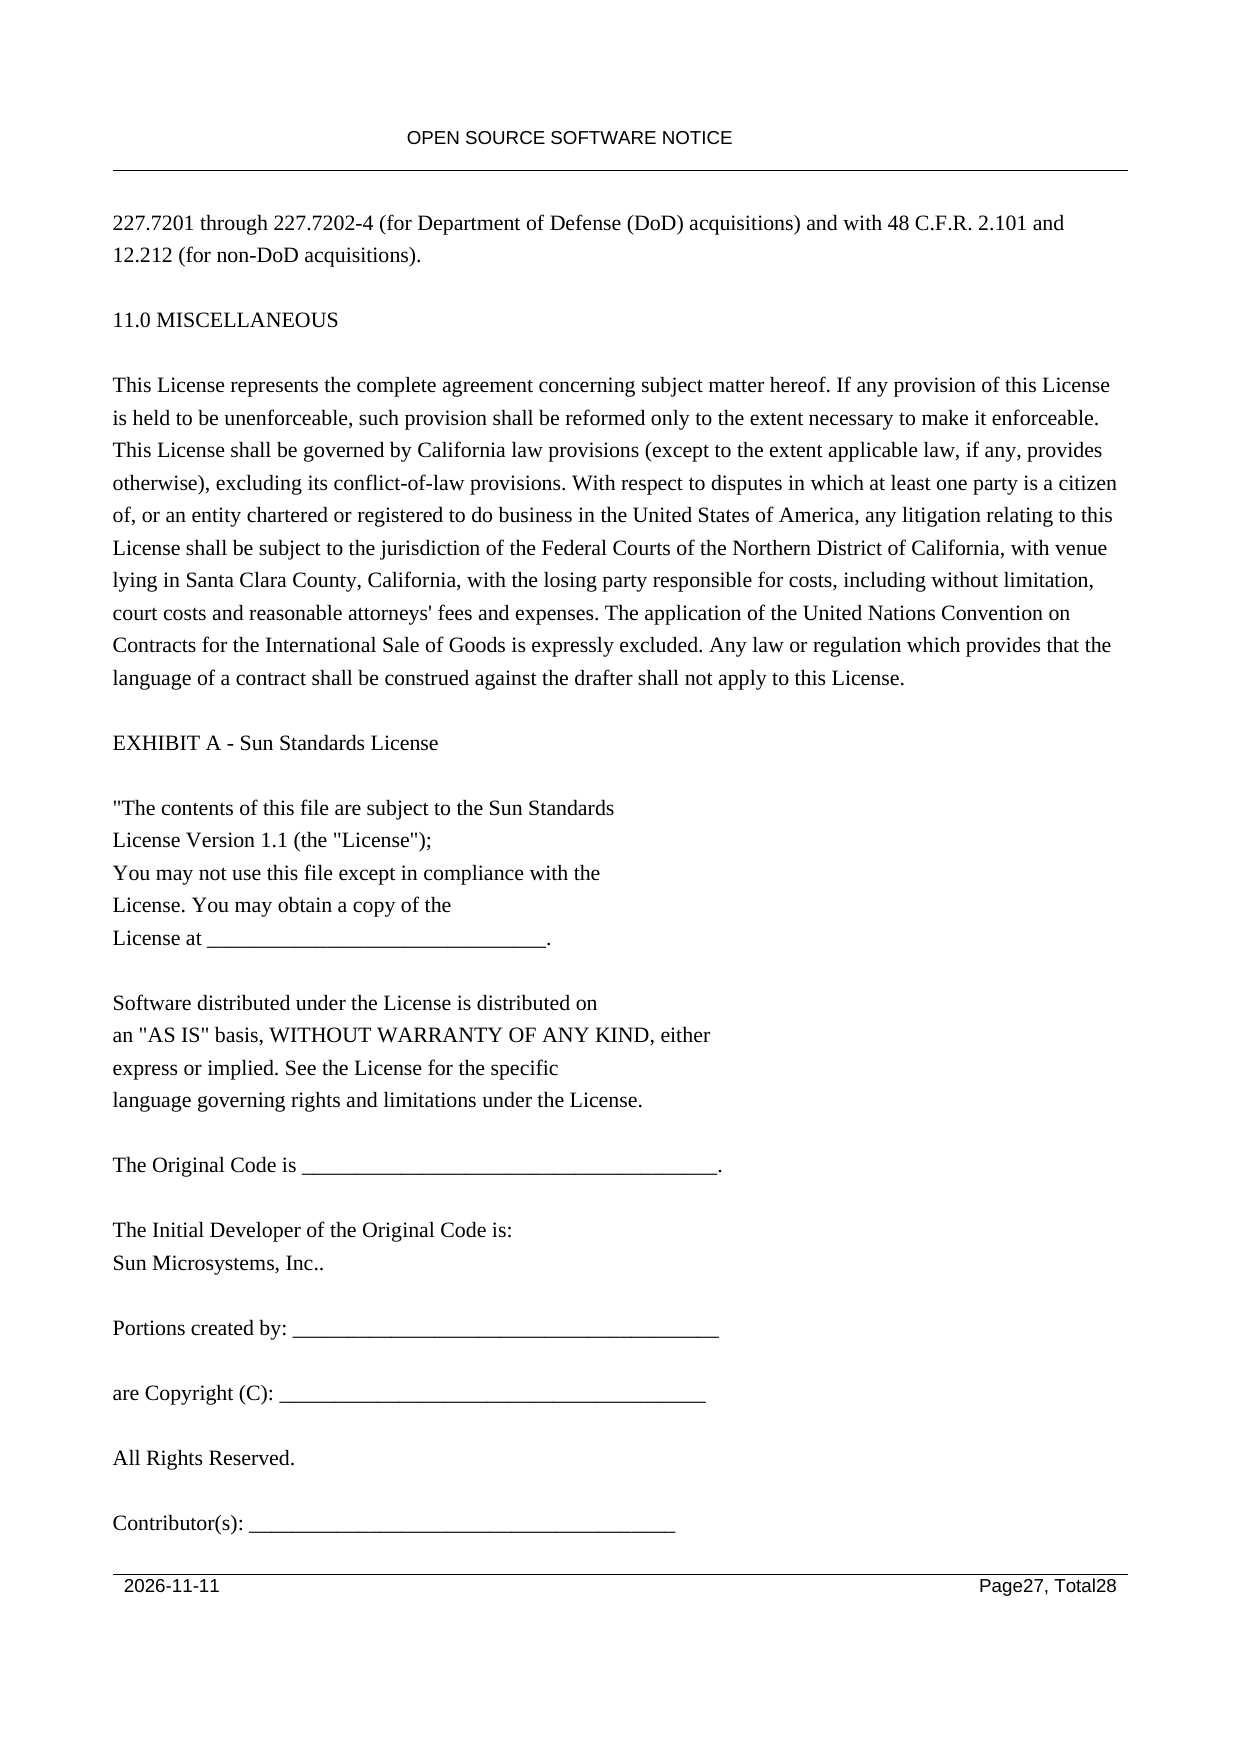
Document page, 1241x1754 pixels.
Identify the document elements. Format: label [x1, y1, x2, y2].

text [112, 206, 1128, 1539]
